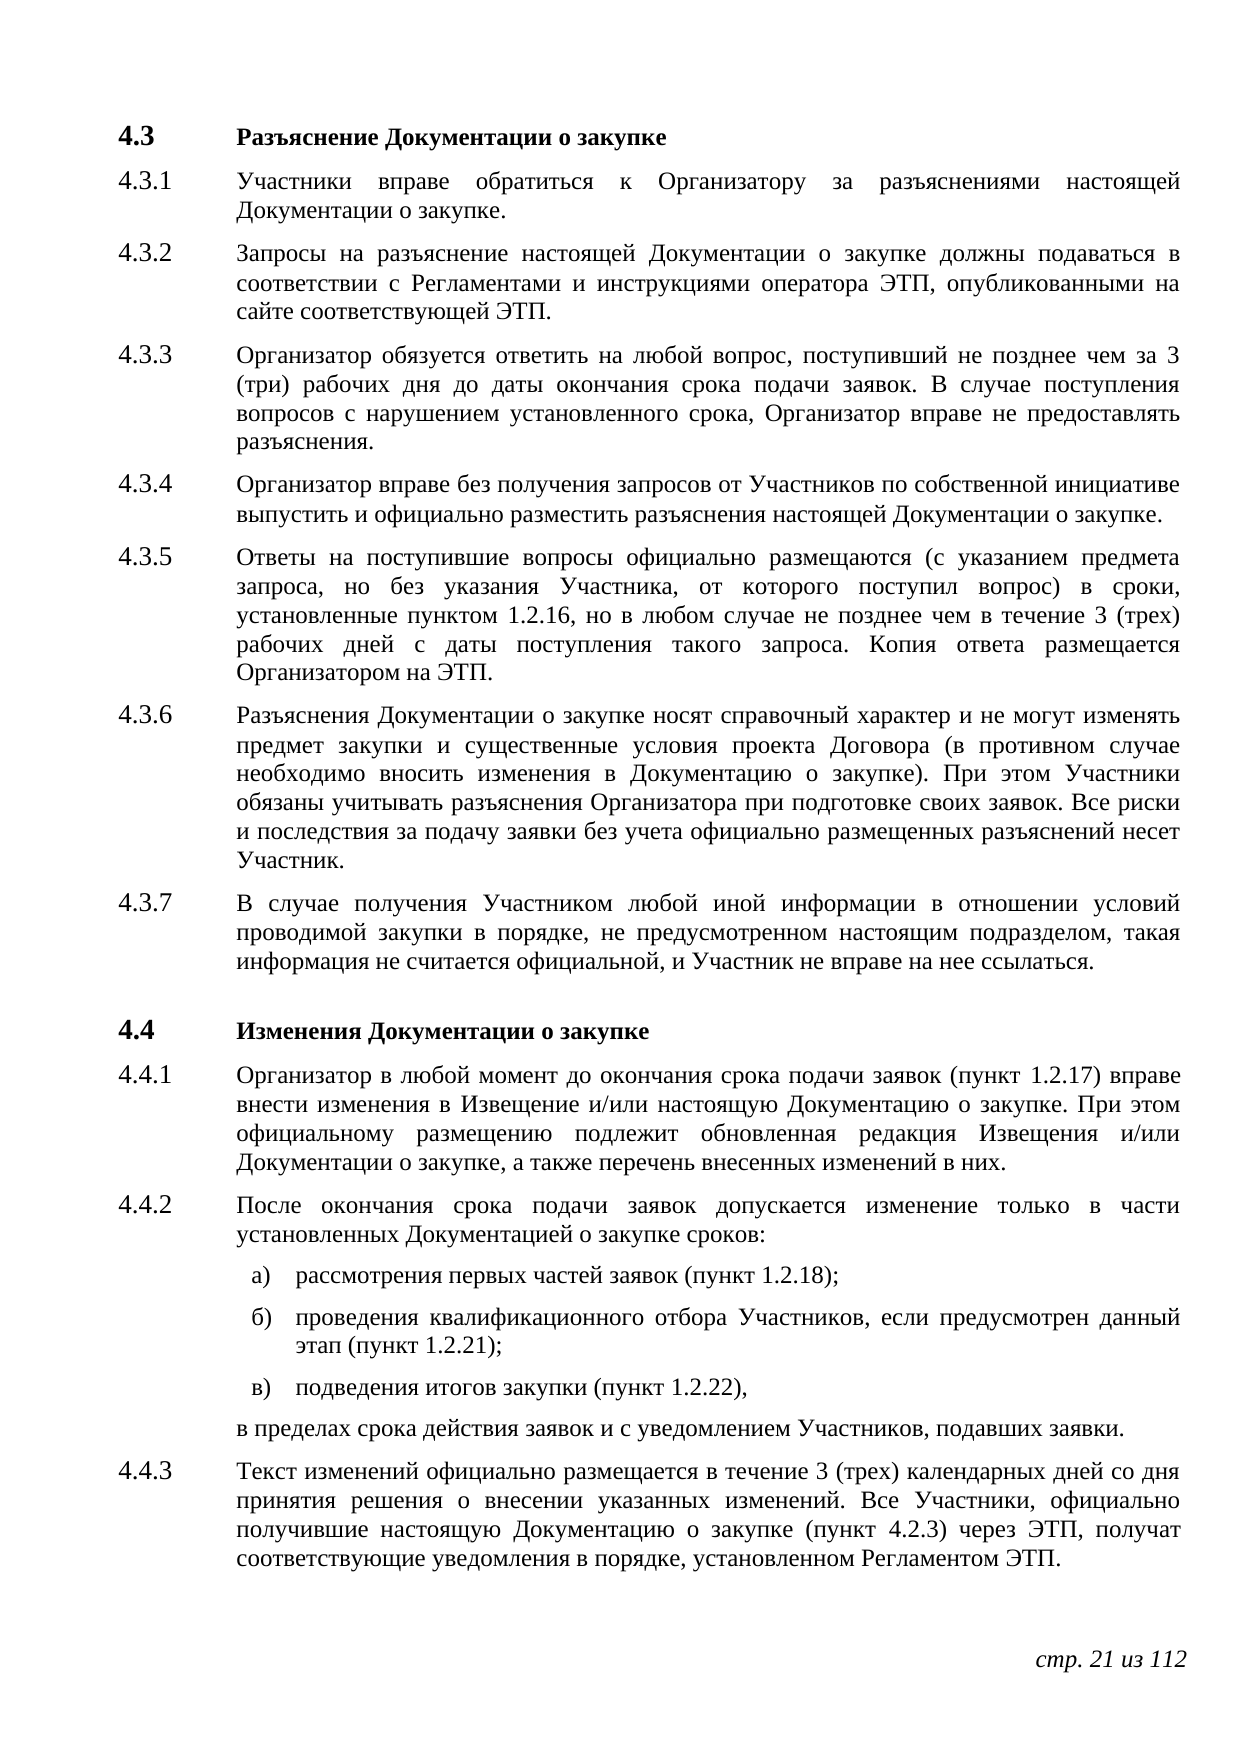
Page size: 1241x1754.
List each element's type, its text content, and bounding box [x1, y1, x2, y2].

text Организатор в любой момент до окончания срока подачи заявок (пункт 1.2.17) вправе внести изменения в Извещение и/или настоящую Документацию о закупке. При этом официальному размещению подлежит обновленная редакция Извещения и/или Документации о закупке, а также перечень внесенных изменений в них. [118, 1058, 1181, 1176]
text После окончания срока подачи заявок допускается изменение только в части установленных Документацией о закупке сроков: [118, 1188, 1181, 1248]
list проведения квалификационного отбора Участников, если предусмотрен данный этап (пункт 1.2.21); [251, 1302, 1181, 1359]
list подведения итогов закупки (пункт 1.2.22), [251, 1372, 1181, 1401]
subtitle Разъяснение Документации о закупке [118, 118, 1181, 152]
text Разъяснения Документации о закупке носят справочный характер и не могут изменять предмет закупки и существенные условия проекта Договора (в противном случае необходимо вносить изменения в Документацию о закупке). При этом Участники обязаны учитывать разъяснения Организатора при подготовке своих заявок. Все риски и последствия за подачу заявки без учета официально размещенных разъяснений несет Участник. [118, 699, 1181, 873]
text Ответы на поступившие вопросы официально размещаются (с указанием предмета запроса, но без указания Участника, от которого поступил вопрос) в сроки, установленные пунктом 1.2.16, но в любом случае не позднее чем в течение 3 (трех) рабочих дней с даты поступления такого запроса. Копия ответа размещается Организатором на ЭТП. [118, 540, 1181, 686]
text Организатор вправе без получения запросов от Участников по собственной инициативе выпустить и официально разместить разъяснения настоящей Документации о закупке. [118, 468, 1181, 527]
text В случае получения Участником любой иной информации в отношении условий проводимой закупки в порядке, не предусмотренном настоящим подразделом, такая информация не считается официальной, и Участник не вправе на нее ссылаться. [118, 886, 1181, 975]
text Организатор обязуется ответить на любой вопрос, поступивший не позднее чем за 3 (три) рабочих дня до даты окончания срока подачи заявок. В случае поступления вопросов с нарушением установленного срока, Организатор вправе не предоставлять разъяснения. [118, 338, 1181, 455]
text Текст изменений официально размещается в течение 3 (трех) календарных дней со дня принятия решения о внесении указанных изменений. Все Участники, официально получившие настоящую Документацию о закупке (пункт 4.2.3) через ЭТП, получат соответствующие уведомления в порядке, установленном Регламентом ЭТП. [118, 1454, 1181, 1572]
text Участники вправе обратиться к Организатору за разъяснениями настоящей Документации о закупке. [118, 164, 1181, 224]
text Запросы на разъяснение настоящей Документации о закупке должны подаваться в соответствии с Регламентами и инструкциями оператора ЭТП, опубликованными на сайте соответствующей ЭТП. [118, 237, 1181, 325]
subtitle Изменения Документации о закупке [118, 1012, 1181, 1046]
list в пределах срока действия заявок и с уведомлением Участников, подавших заявки. [236, 1413, 1181, 1442]
list рассмотрения первых частей заявок (пункт 1.2.18); [251, 1261, 1181, 1289]
